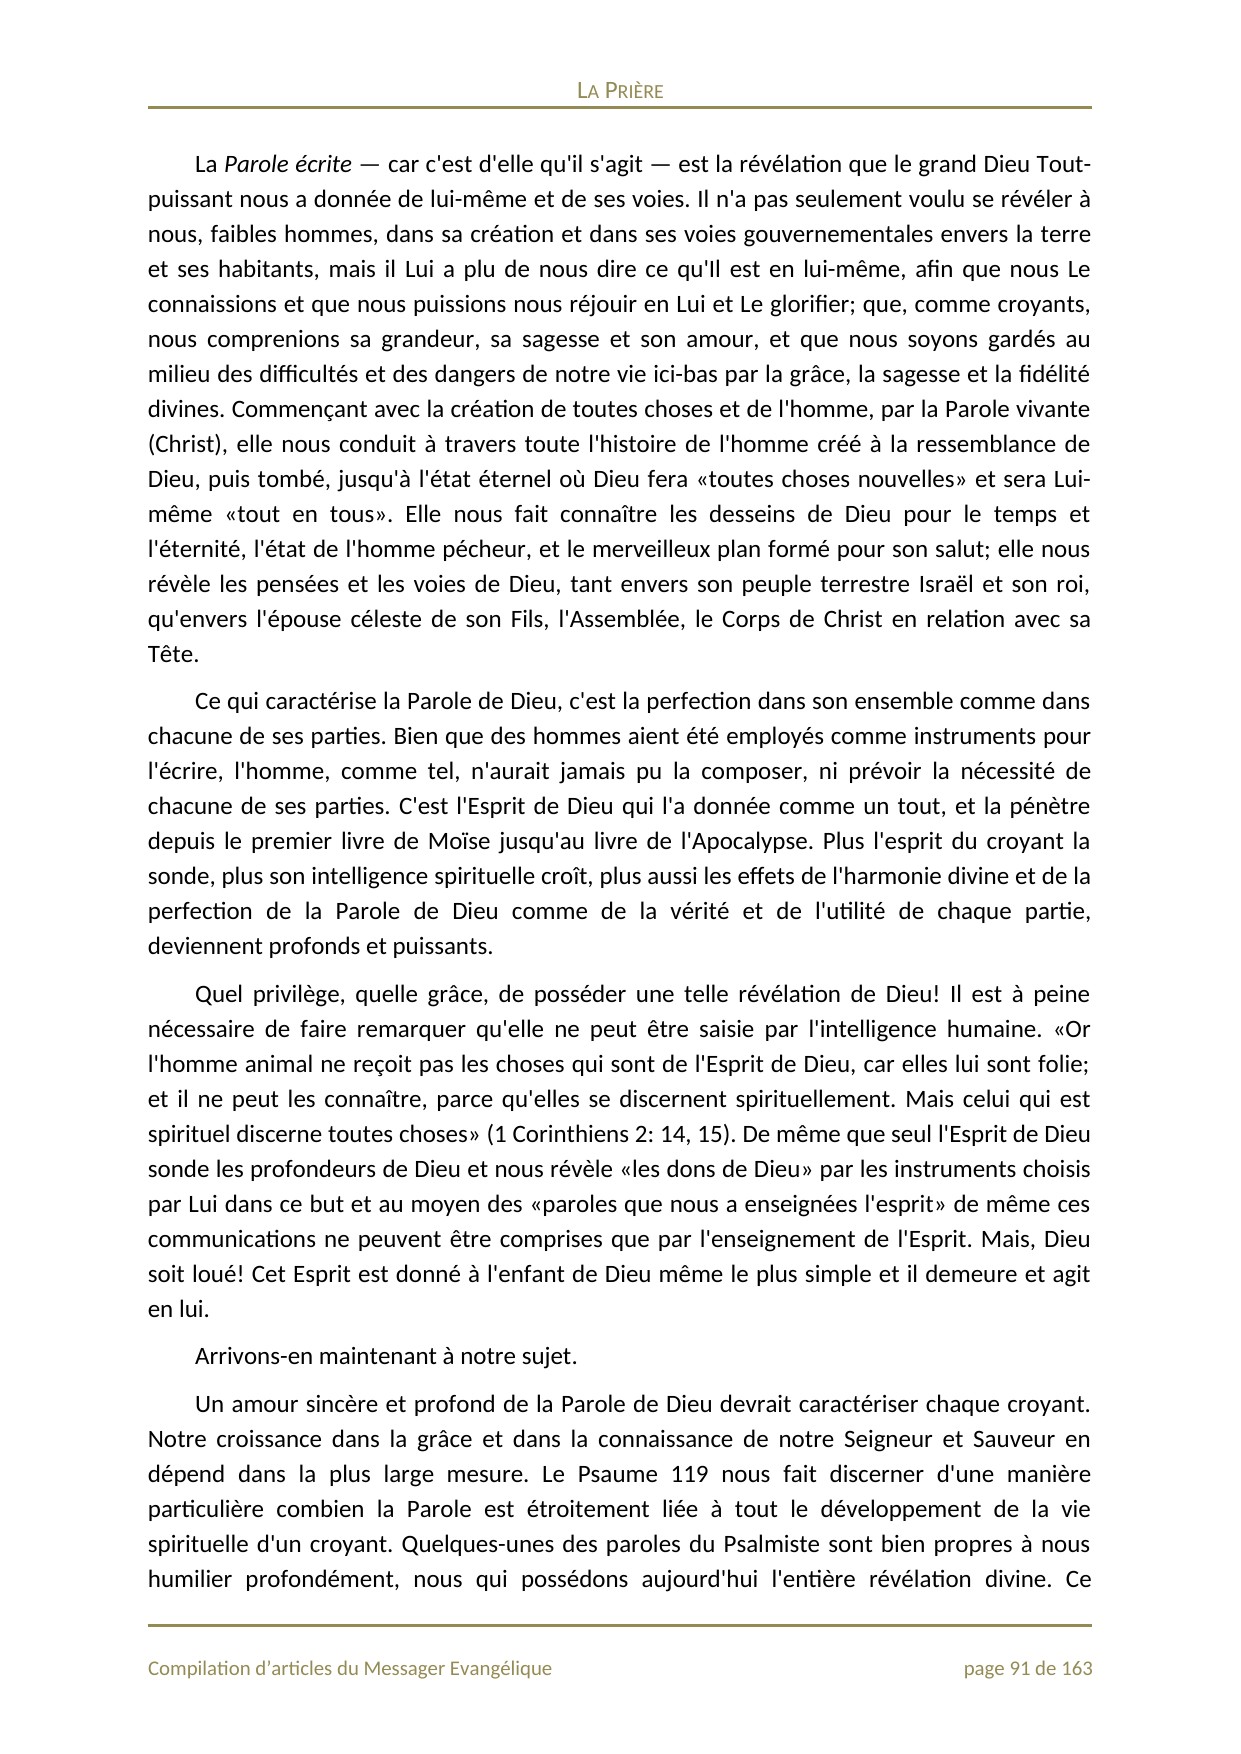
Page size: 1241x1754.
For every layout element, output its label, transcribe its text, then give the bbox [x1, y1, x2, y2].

text Quel privilège, quelle grâce, de posséder une telle révélation de Dieu! Il est à peine nécessaire de faire remarquer qu'elle ne peut être saisie par l'intelligence humaine. «Or l'homme animal ne reçoit pas les choses qui sont de l'Esprit de Dieu, car elles lui sont folie; et il ne peut les connaître, parce qu'elles se discernent spirituellement. Mais celui qui est spirituel discerne toutes choses» (1 Corinthiens 2: 14, 15). De même que seul l'Esprit de Dieu sonde les profondeurs de Dieu et nous révèle «les dons de Dieu» par les instruments choisis par Lui dans ce but et au moyen des «paroles que nous a enseignées l'esprit» de même ces communications ne peuvent être comprises que par l'enseignement de l'Esprit. Mais, Dieu soit loué! Cet Esprit est donné à l'enfant de Dieu même le plus simple et il demeure et agit en lui. [148, 978, 1092, 1323]
text La Parole écrite — car c'est d'elle qu'il s'agit — est la révélation que le grand Dieu Tout-puissant nous a donnée de lui-même et de ses voies. Il n'a pas seulement voulu se révéler à nous, faibles hommes, dans sa création et dans ses voies gouvernementales envers la terre et ses habitants, mais il Lui a plu de nous dire ce qu'Il est en lui-même, afin que nous Le connaissions et que nous puissions nous réjouir en Lui et Le glorifier; que, comme croyants, nous comprenions sa grandeur, sa sagesse et son amour, et que nous soyons gardés au milieu des difficultés et des dangers de notre vie ici-bas par la grâce, la sagesse et la fidélité divines. Commençant avec la création de toutes choses et de l'homme, par la Parole vivante (Christ), elle nous conduit à travers toute l'histoire de l'homme créé à la ressemblance de Dieu, puis tombé, jusqu'à l'état éternel où Dieu fera «toutes choses nouvelles» et sera Lui-même «tout en tous». Elle nous fait connaître les desseins de Dieu pour le temps et l'éternité, l'état de l'homme pécheur, et le merveilleux plan formé pour son salut; elle nous révèle les pensées et les voies de Dieu, tant envers son peuple terrestre Israël et son roi, qu'envers l'épouse céleste de son Fils, l'Assemblée, le Corps de Christ en relation avec sa Tête. [148, 148, 1092, 668]
text Arrivons-en maintenant à notre sujet. [148, 1340, 1092, 1371]
text Ce qui caractérise la Parole de Dieu, c'est la perfection dans son ensemble comme dans chacune de ses parties. Bien que des hommes aient été employés comme instruments pour l'écrire, l'homme, comme tel, n'aurait jamais pu la composer, ni prévoir la nécessité de chacune de ses parties. C'est l'Esprit de Dieu qui l'a donnée comme un tout, et la pénètre depuis le premier livre de Moïse jusqu'au livre de l'Apocalypse. Plus l'esprit du croyant la sonde, plus son intelligence spirituelle croît, plus aussi les effets de l'harmonie divine et de la perfection de la Parole de Dieu comme de la vérité et de l'utilité de chaque partie, deviennent profonds et puissants. [148, 685, 1092, 961]
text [148, 1388, 1092, 1593]
